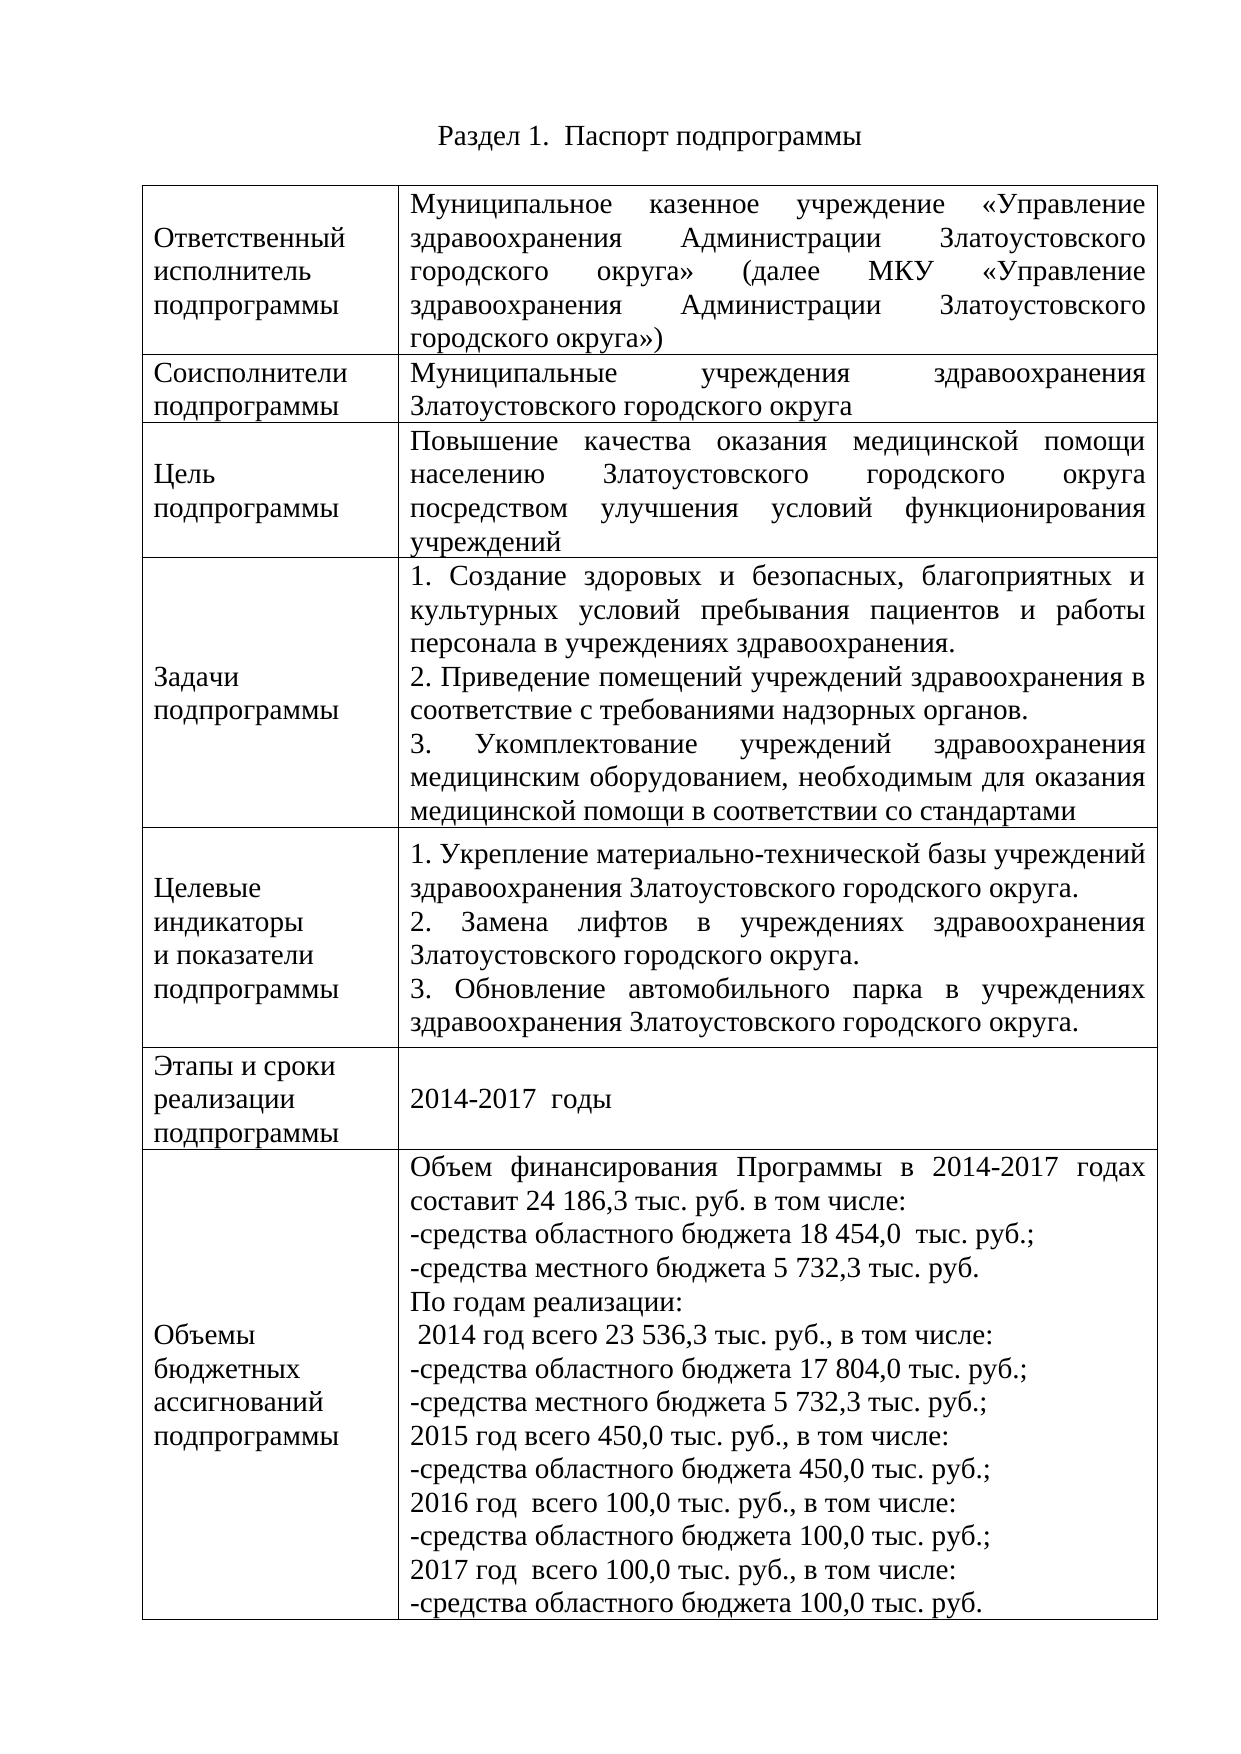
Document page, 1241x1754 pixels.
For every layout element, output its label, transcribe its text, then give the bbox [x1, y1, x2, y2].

table_cell 2014-2017 годы [399, 1048, 1157, 1148]
table_cell Объемы бюджетных ассигнований подпрограммы [143, 1150, 398, 1619]
table_cell Задачи подпрограммы [143, 558, 398, 827]
table_header Ответственный исполнитель подпрограммы [143, 186, 398, 354]
table_cell 1. Создание здоровых и безопасных, благоприятных и культурных условий пребывания пациентов и работы персонала в учреждениях здравоохранения. 2. Приведение помещений учреждений здравоохранения в соответствие с требованиями надзорных органов. 3. Укомплектование учреждений здравоохранения медицинским оборудованием, необходимым для оказания медицинской помощи в соответствии со стандартами [399, 558, 1157, 827]
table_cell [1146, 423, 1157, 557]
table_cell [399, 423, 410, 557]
text Раздел 1. Паспорт подпрограммы [148, 118, 1152, 152]
table_cell Муниципальные учреждения здравоохранения Златоустовского городского округа [399, 355, 1157, 422]
table_cell Соисполнители подпрограммы [143, 355, 398, 422]
table_cell Этапы и сроки реализации подпрограммы [143, 1048, 398, 1148]
table_header Муниципальное казенное учреждение «Управление здравоохранения Администрации Златоустовского городского округа» (далее МКУ «Управление здравоохранения Администрации Златоустовского городского округа») [399, 186, 1157, 354]
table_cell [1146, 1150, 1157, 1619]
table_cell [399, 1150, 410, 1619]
table_cell Целевые индикаторы и показатели подпрограммы [143, 828, 398, 1047]
table_cell Цель подпрограммы [143, 423, 398, 557]
table_cell 1. Укрепление материально-технической базы учреждений здравоохранения Златоустовского городского округа. 2. Замена лифтов в учреждениях здравоохранения Златоустовского городского округа. 3. Обновление автомобильного парка в учреждениях здравоохранения Златоустовского городского округа. [399, 828, 1157, 1047]
